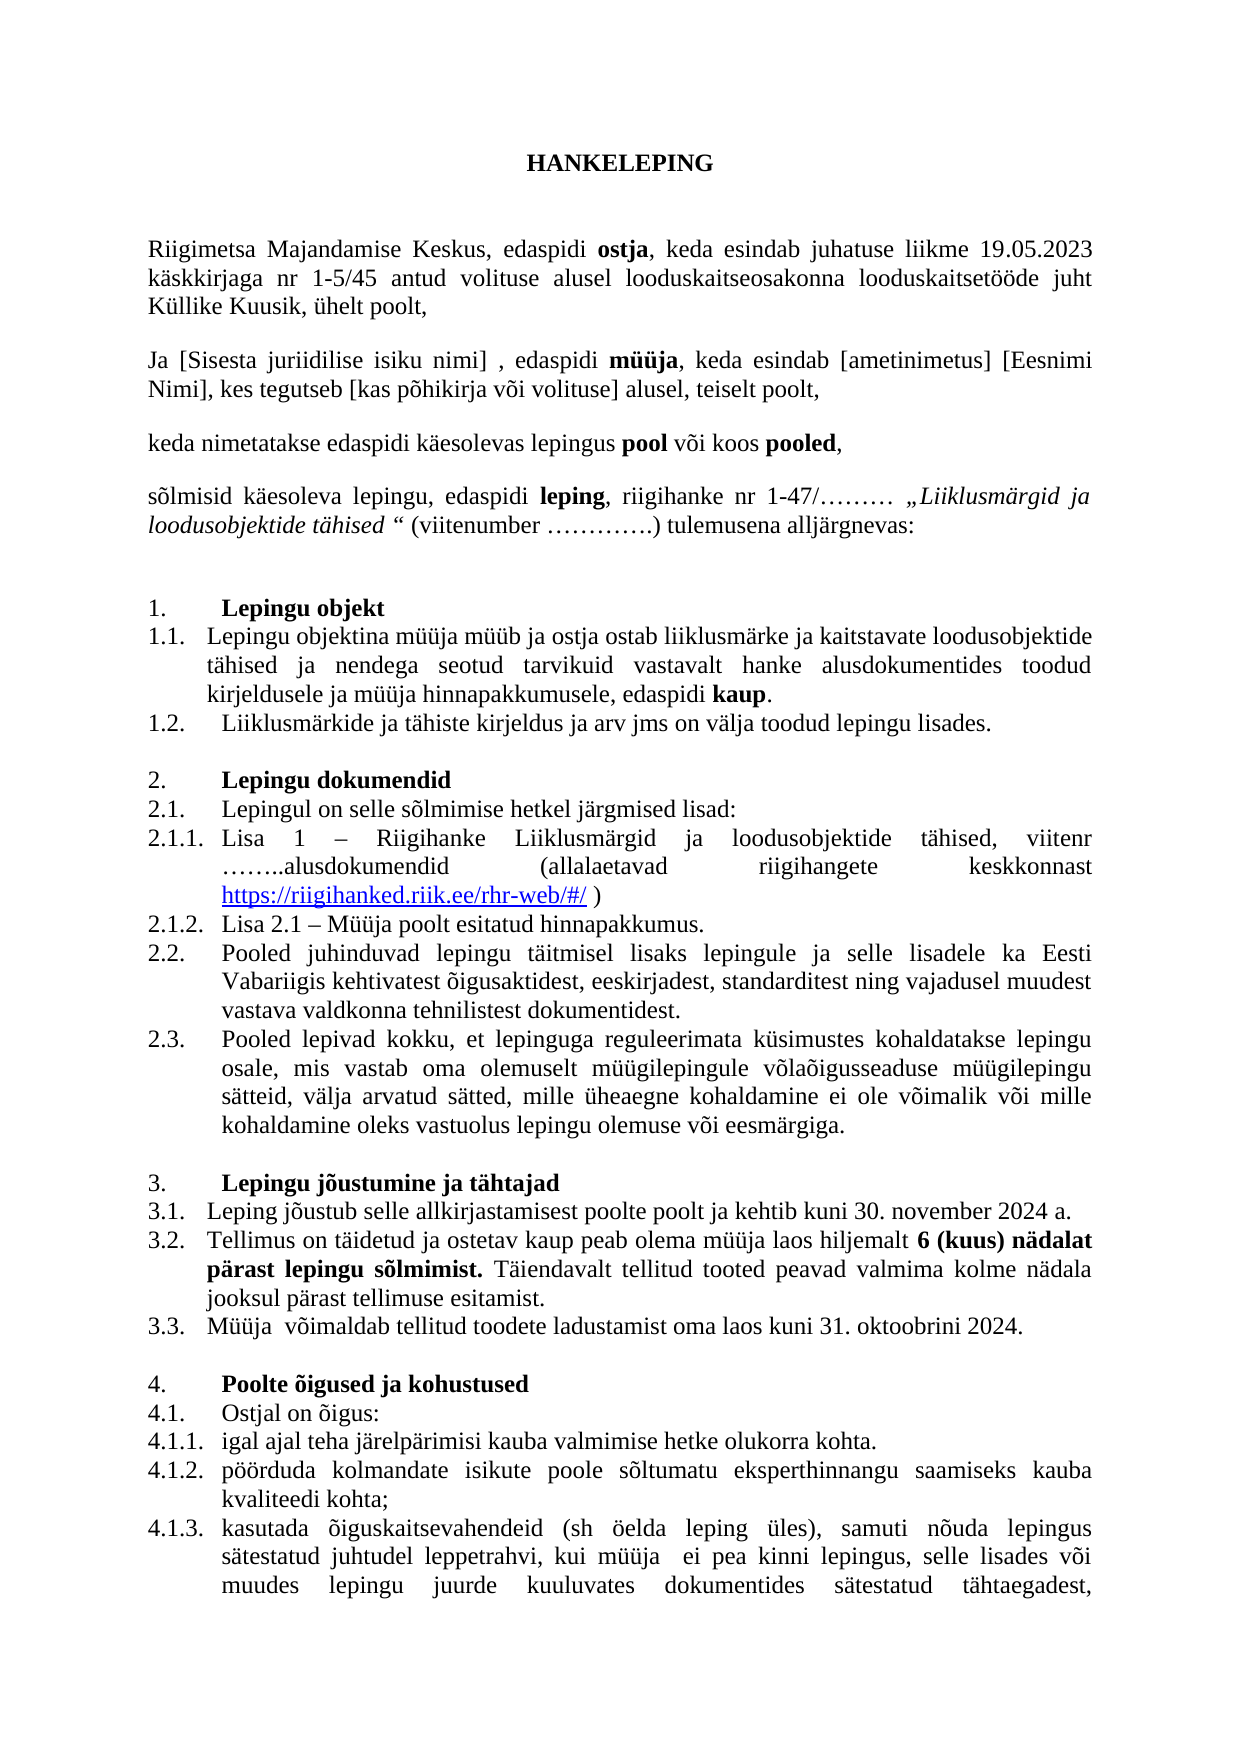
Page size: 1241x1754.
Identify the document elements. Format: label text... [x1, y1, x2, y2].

text Ja , edaspidi müüja, keda esindab , kes tegutseb alusel, teiselt poolt, [148, 345, 1093, 403]
text Lepingul on selle sõlmimise hetkel järgmised lisad: [148, 794, 1093, 823]
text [148, 1513, 1093, 1599]
text igal ajal teha järelpärimisi kauba valmimise hetke olukorra kohta. [148, 1426, 1093, 1455]
text pöörduda kolmandate isikute poole sõltumatu eksperthinnangu saamiseks kauba kvaliteedi kohta; [148, 1455, 1093, 1513]
text Poolte õigused ja kohustused [148, 1369, 1093, 1398]
text Liiklusmärkide ja tähiste kirjeldus ja arv jms on välja toodud lepingu lisades. [148, 708, 1093, 736]
text Lisa 2.1 – Müüja poolt esitatud hinnapakkumus. [148, 909, 1093, 938]
text Lepingu objekt [148, 593, 1093, 621]
text Müüja võimaldab tellitud toodete ladustamist oma laos kuni 31. oktoobrini 2024. [148, 1311, 1093, 1340]
text Lepingu jõustumine ja tähtajad [148, 1168, 1093, 1196]
text Riigimetsa Majandamise Keskus, edaspidi ostja, keda esindab juhatuse liikme 19.05.2023 käskkirjaga nr 1-5/45 antud volituse alusel looduskaitseosakonna looduskaitsetööde juht Küllike Kuusik, ühelt poolt, [148, 234, 1093, 320]
text Pooled juhinduvad lepingu täitmisel lisaks lepingule ja selle lisadele ka Eesti Vabariigis kehtivatest õigusaktidest, eeskirjadest, standarditest ning vajadusel muudest vastava valdkonna tehnilistest dokumentidest. [148, 938, 1093, 1024]
text sõlmisid käesoleva lepingu, edaspidi leping, riigihanke nr 1-47/……… „Liiklusmärgid ja loodusobjektide tähised “ (viitenumber ………….) tulemusena alljärgnevas: [148, 481, 1093, 539]
text keda nimetatakse edaspidi käesolevas lepingus pool või koos pooled, [148, 428, 1093, 456]
text Tellimus on täidetud ja ostetav kaup peab olema müüja laos hiljemalt 6 (kuus) nädalat pärast lepingu sõlmimist. Täiendavalt tellitud tooted peavad valmima kolme nädala jooksul pärast tellimuse esitamist. [148, 1225, 1093, 1311]
text HANKELEPING [148, 148, 1093, 176]
text Leping jõustub selle allkirjastamisest poolte poolt ja kehtib kuni 30. november 2024 a. [148, 1196, 1093, 1225]
text Ostjal on õigus: [148, 1398, 1093, 1426]
text Lepingu dokumendid [148, 765, 1093, 794]
text Lepingu objektina müüja müüb ja ostja ostab liiklusmärke ja kaitstavate loodusobjektide tähised ja nendega seotud tarvikuid vastavalt hanke alusdokumentides toodud kirjeldusele ja müüja hinnapakkumusele, edaspidi kaup. [148, 621, 1093, 708]
text Pooled lepivad kokku, et lepinguga reguleerimata küsimustes kohaldatakse lepingu osale, mis vastab oma olemuselt müügilepingule võlaõigusseaduse müügilepingu sätteid, välja arvatud sätted, mille üheaegne kohaldamine ei ole võimalik või mille kohaldamine oleks vastuolus lepingu olemuse või eesmärgiga. [148, 1024, 1093, 1139]
text Lisa 1 – Riigihanke Liiklusmärgid ja loodusobjektide tähised, viitenr ……..alusdokumendid (allalaetavad riigihangete keskkonnast https://riigihanked.riik.ee/rhr-web/#/ ) [148, 823, 1093, 909]
